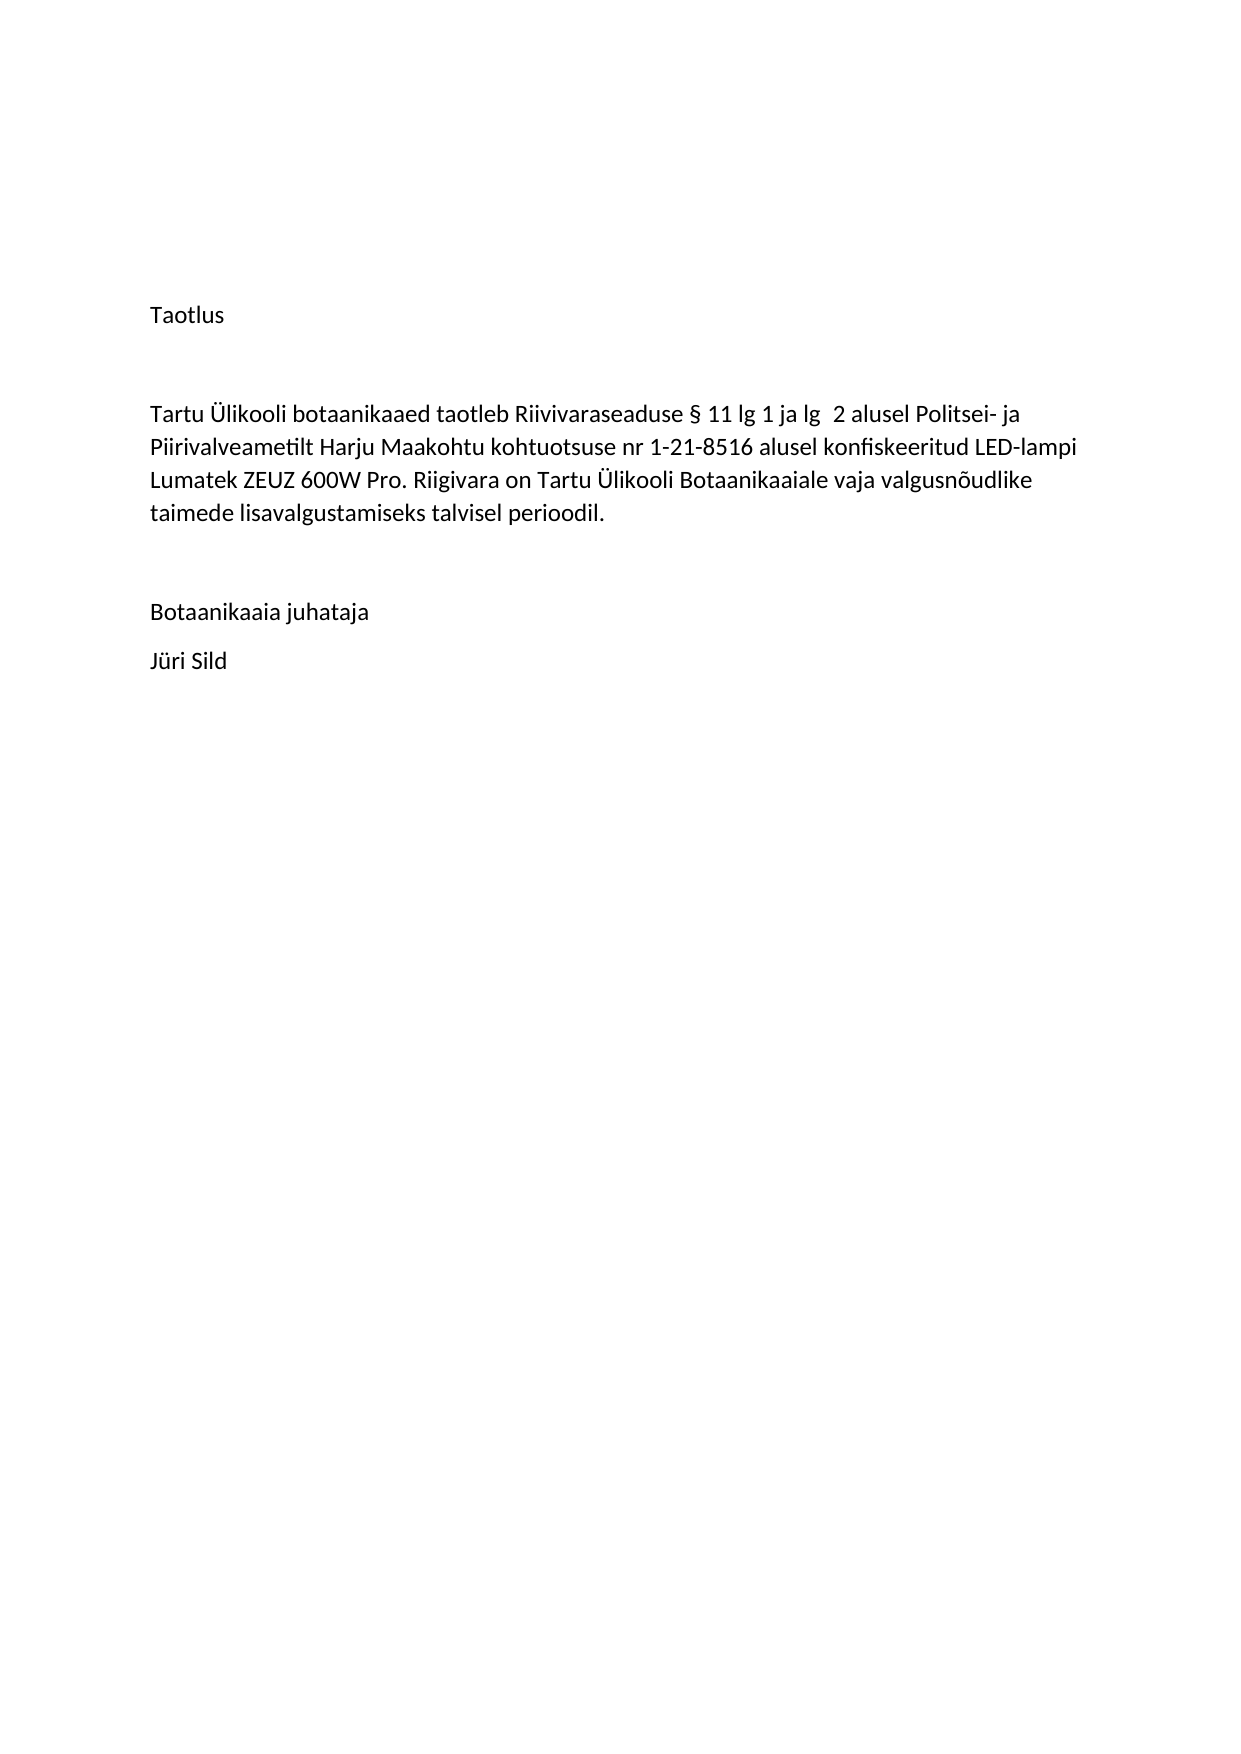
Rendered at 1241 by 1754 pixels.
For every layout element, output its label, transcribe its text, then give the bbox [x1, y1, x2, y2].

text Botaanikaaia juhataja [150, 596, 1090, 626]
text Tartu Ülikooli botaanikaaed taotleb Riivivaraseaduse § 11 lg 1 ja lg 2 alusel Politsei- ja Piirivalveametilt Harju Maakohtu kohtuotsuse nr 1-21-8516 alusel konfiskeeritud LED-lampi Lumatek ZEUZ 600W Pro. Riigivara on Tartu Ülikooli Botaanikaaiale vaja valgusnõudlike taimede lisavalgustamiseks talvisel perioodil. [150, 398, 1090, 527]
text Jüri Sild [150, 645, 1090, 676]
text Taotlus [150, 299, 1090, 329]
